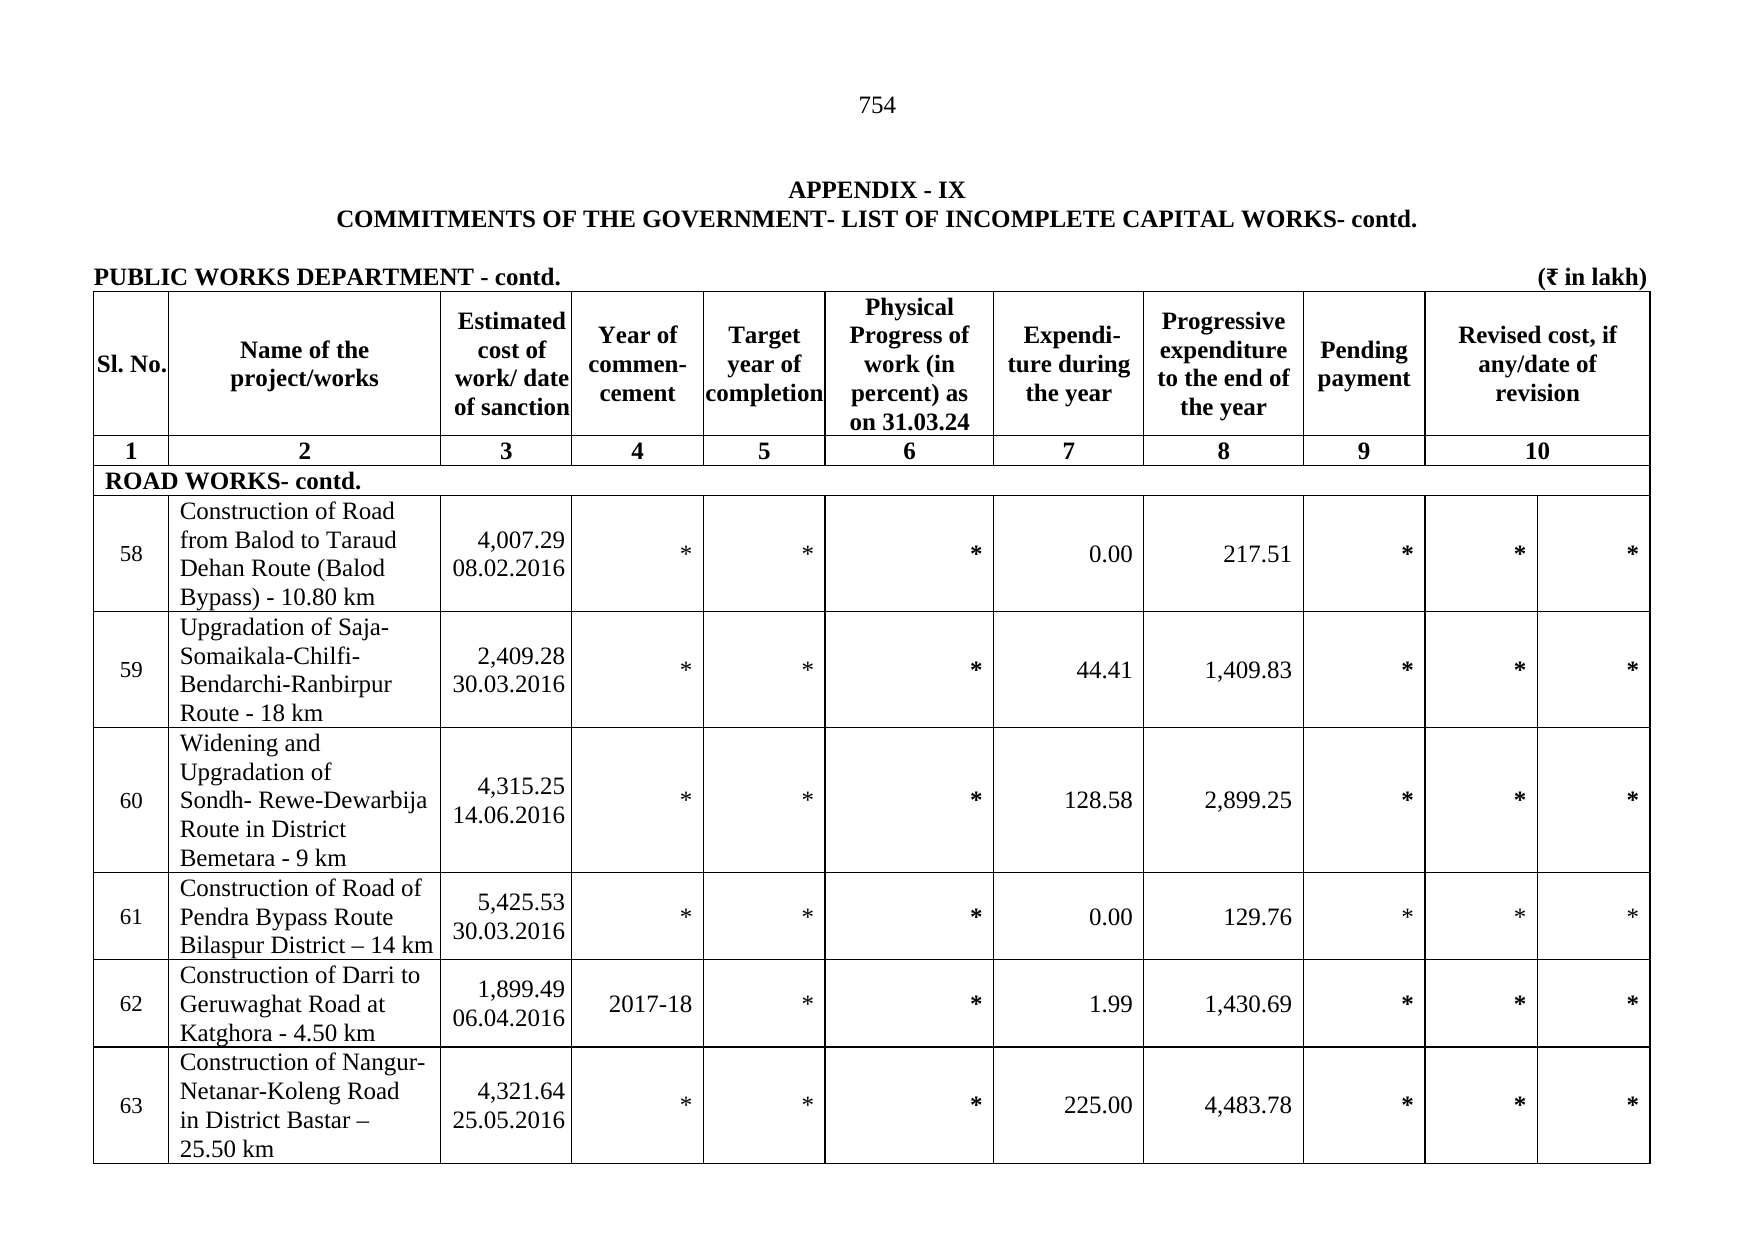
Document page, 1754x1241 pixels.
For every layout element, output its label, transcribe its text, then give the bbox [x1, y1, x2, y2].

table_cell 1,430.69 [1144, 960, 1303, 1046]
table_cell 63 [94, 1048, 168, 1162]
table_cell 10 [1426, 436, 1649, 465]
table_cell * [1304, 960, 1424, 1046]
table_cell 4,007.29 08.02.2016 [441, 496, 571, 611]
table_cell * [1426, 1048, 1537, 1162]
table_cell * [1426, 496, 1537, 611]
table_header Expendi- ture during the year [994, 292, 1143, 435]
table_cell 4,321.64 25.05.2016 [441, 1048, 571, 1162]
table_cell * [572, 1048, 703, 1162]
table_cell * [826, 728, 993, 872]
table_cell 60 [94, 728, 168, 872]
table_cell 2,409.28 30.03.2016 [441, 612, 571, 727]
table_cell * [704, 496, 824, 611]
table_header Estimated cost of work/ date of sanction [441, 292, 571, 435]
table_cell 5,425.53 30.03.2016 [441, 873, 571, 959]
table_cell * [704, 728, 824, 872]
table_cell * [704, 1048, 824, 1162]
table_cell * [704, 960, 824, 1046]
table_cell * [1304, 612, 1424, 727]
table_cell 129.76 [1144, 873, 1303, 959]
table_cell 1 [94, 436, 168, 465]
table_header Physical Progress of work (in percent) as on 31.03.24 [826, 292, 993, 435]
table_header Target year of completion [704, 292, 824, 435]
table_cell * [1304, 728, 1424, 872]
table_cell * [572, 612, 703, 727]
table_cell 225.00 [994, 1048, 1143, 1162]
table_cell 0.00 [994, 496, 1143, 611]
table_cell 128.58 [994, 728, 1143, 872]
table_cell * [572, 873, 703, 959]
table_cell ROAD WORKS- contd. [94, 466, 1649, 495]
table_cell * [826, 960, 993, 1046]
table_cell 1,409.83 [1144, 612, 1303, 727]
table_header Revised cost, if any/date of revision [1426, 292, 1649, 435]
table_cell 9 [1304, 436, 1424, 465]
table_cell * [1538, 496, 1649, 611]
table_cell Widening and Upgradation of Sondh- Rewe-Dewarbija Route in District Bemetara - 9 km [169, 728, 440, 872]
table_cell * [826, 1048, 993, 1162]
table_cell * [1538, 1048, 1649, 1162]
table_cell * [1304, 496, 1424, 611]
table_cell * [572, 496, 703, 611]
table_cell * [1426, 960, 1537, 1046]
table_cell 1,899.49 06.04.2016 [441, 960, 571, 1046]
table_cell 2,899.25 [1144, 728, 1303, 872]
table_cell * [1538, 612, 1649, 727]
table_cell 5 [704, 436, 824, 465]
table_cell 4,483.78 [1144, 1048, 1303, 1162]
table_cell Upgradation of Saja-Somaikala-Chilfi- Bendarchi-Ranbirpur Route - 18 km [169, 612, 440, 727]
table_cell 3 [441, 436, 571, 465]
table_header Year of commen-cement [572, 292, 703, 435]
table_cell Construction of Road of Pendra Bypass Route Bilaspur District – 14 km [169, 873, 440, 959]
table_cell 59 [94, 612, 168, 727]
table_cell * [1304, 1048, 1424, 1162]
table_cell * [1538, 960, 1649, 1046]
table_cell * [1304, 873, 1424, 959]
table_header Name of the project/works [169, 292, 440, 435]
table_cell Construction of Darri to Geruwaghat Road at Katghora - 4.50 km [169, 960, 440, 1046]
table_cell * [826, 873, 993, 959]
table_cell * [704, 873, 824, 959]
table_header Sl. No. [94, 292, 168, 435]
table_cell 62 [94, 960, 168, 1046]
table_cell 61 [94, 873, 168, 959]
table_cell 58 [94, 496, 168, 611]
table_cell 0.00 [994, 873, 1143, 959]
text PUBLIC WORKS DEPARTMENT - contd. (₹ in lakh) [94, 262, 1650, 291]
table_cell 217.51 [1144, 496, 1303, 611]
table_cell * [826, 496, 993, 611]
table_cell 6 [826, 436, 993, 465]
table_header Pending payment [1304, 292, 1424, 435]
table_cell * [572, 728, 703, 872]
table_cell 8 [1144, 436, 1303, 465]
table_cell Construction of Road from Balod to Taraud Dehan Route (Balod Bypass) - 10.80 km [169, 496, 440, 611]
table_cell 4 [572, 436, 703, 465]
table_cell * [1538, 873, 1649, 959]
table_cell 2017-18 [572, 960, 703, 1046]
table_cell Construction of Nangur- Netanar-Koleng Road in District Bastar – 25.50 km [169, 1048, 440, 1162]
table_cell 1.99 [994, 960, 1143, 1046]
table_cell 2 [169, 436, 440, 465]
table_cell * [1426, 728, 1537, 872]
table_cell * [1426, 873, 1537, 959]
table_cell * [1538, 728, 1649, 872]
table_cell * [826, 612, 993, 727]
table_header Progressive expenditure to the end of the year [1144, 292, 1303, 435]
table_cell 4,315.25 14.06.2016 [441, 728, 571, 872]
table_cell * [1426, 612, 1537, 727]
table_cell * [704, 612, 824, 727]
table_cell 7 [994, 436, 1143, 465]
text APPENDIX - IX [150, 176, 1604, 204]
text COMMITMENTS OF THE GOVERNMENT- LIST OF INCOMPLETE CAPITAL WORKS- contd. [150, 204, 1604, 233]
table_cell 44.41 [994, 612, 1143, 727]
